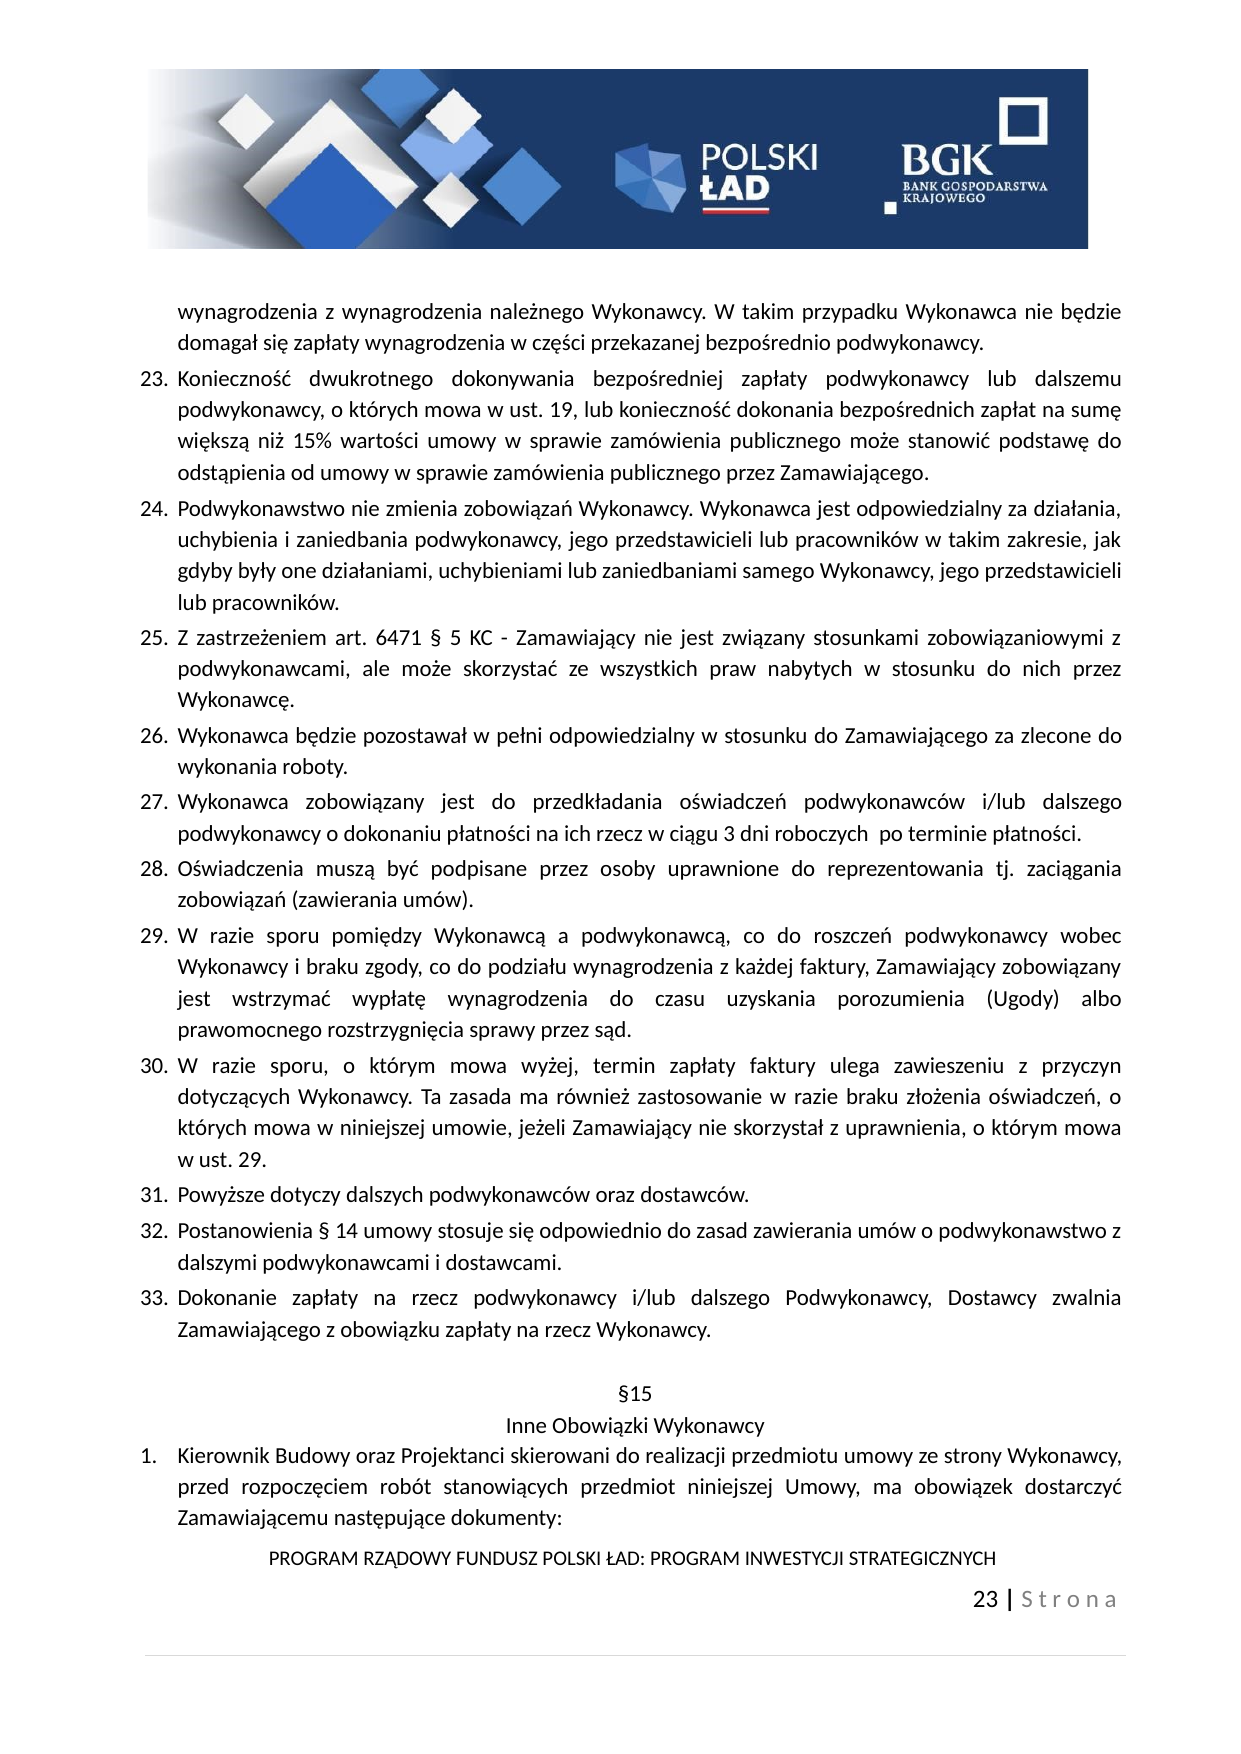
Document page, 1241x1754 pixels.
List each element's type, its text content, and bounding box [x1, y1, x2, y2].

list Postanowienia § 14 umowy stosuje się odpowiednio do zasad zawierania umów o podwykonawstwo z dalszymi podwykonawcami i dostawcami. [140, 1216, 1123, 1276]
list Kierownik Budowy oraz Projektanci skierowani do realizacji przedmiotu umowy ze strony Wykonawcy, przed rozpoczęciem robót stanowiących przedmiot niniejszej Umowy, ma obowiązek dostarczyć Zamawiającemu następujące dokumenty: [140, 1441, 1124, 1531]
list Powyższe dotyczy dalszych podwykonawców oraz dostawców. [140, 1181, 1123, 1209]
text §15 [143, 1379, 1127, 1407]
list Wykonawca będzie pozostawał w pełni odpowiedzialny w stosunku do Zamawiającego za zlecone do wykonania roboty. [140, 721, 1123, 780]
list Podwykonawstwo nie zmienia zobowiązań Wykonawcy. Wykonawca jest odpowiedzialny za działania, uchybienia i zaniedbania podwykonawcy, jego przedstawicieli lub pracowników w takim zakresie, jak gdyby były one działaniami, uchybieniami lub zaniedbaniami samego Wykonawcy, jego przedstawicieli lub pracowników. [140, 494, 1123, 616]
list Konieczność dwukrotnego dokonywania bezpośredniej zapłaty podwykonawcy lub dalszemu podwykonawcy, o których mowa w ust. 19, lub konieczność dokonania bezpośrednich zapłat na sumę większą niż 15% wartości umowy w sprawie zamówienia publicznego może stanowić podstawę do odstąpienia od umowy w sprawie zamówienia publicznego przez Zamawiającego. [140, 364, 1123, 486]
picture [147, 69, 1089, 249]
list Oświadczenia muszą być podpisane przez osoby uprawnione do reprezentowania tj. zaciągania zobowiązań (zawierania umów). [140, 854, 1123, 914]
list Z zastrzeżeniem art. 6471 § 5 KC - Zamawiający nie jest związany stosunkami zobowiązaniowymi z podwykonawcami, ale może skorzystać ze wszystkich praw nabytych w stosunku do nich przez Wykonawcę. [140, 623, 1123, 714]
text Inne Obowiązki Wykonawcy [199, 1411, 1071, 1439]
list W razie sporu, o którym mowa wyżej, termin zapłaty faktury ulega zawieszeniu z przyczyn dotyczących Wykonawcy. Ta zasada ma również zastosowanie w razie braku złożenia oświadczeń, o których mowa w niniejszej umowie, jeżeli Zamawiający nie skorzystał z uprawnienia, o którym mowa w ust. 29. [140, 1051, 1123, 1173]
list Wykonawca zobowiązany jest do przedkładania oświadczeń podwykonawców i/lub dalszego podwykonawcy o dokonaniu płatności na ich rzecz w ciągu 3 dni roboczych po terminie płatności. [140, 787, 1123, 847]
list Dokonanie zapłaty na rzecz podwykonawcy i/lub dalszego Podwykonawcy, Dostawcy zwalnia Zamawiającego z obowiązku zapłaty na rzecz Wykonawcy. [140, 1283, 1123, 1343]
list W razie sporu pomiędzy Wykonawcą a podwykonawcą, co do roszczeń podwykonawcy wobec Wykonawcy i braku zgody, co do podziału wynagrodzenia z każdej faktury, Zamawiający zobowiązany jest wstrzymać wypłatę wynagrodzenia do czasu uzyskania porozumienia (Ugody) albo prawomocnego rozstrzygnięcia sprawy przez sąd. [140, 921, 1123, 1043]
